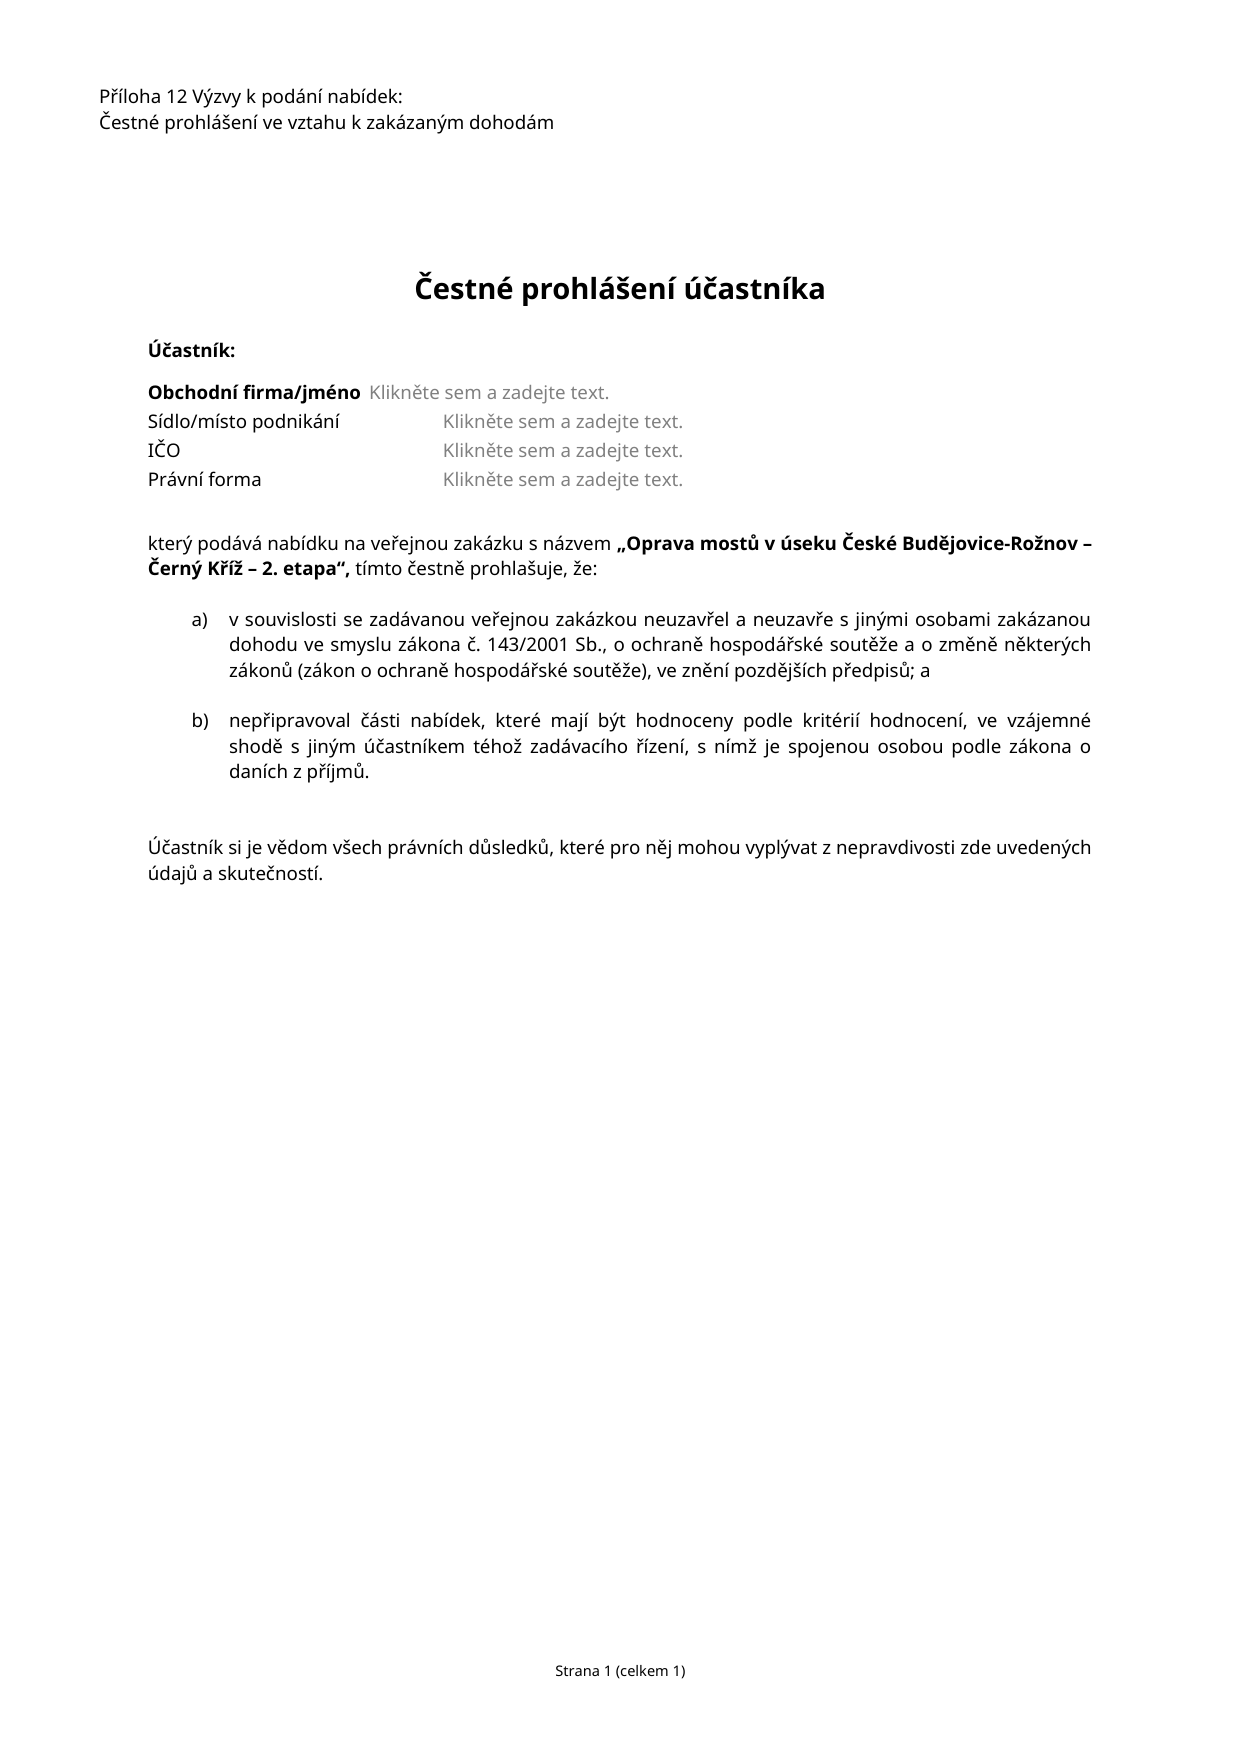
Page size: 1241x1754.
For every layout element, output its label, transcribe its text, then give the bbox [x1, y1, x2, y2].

text Účastník si je vědom všech právních důsledků, které pro něj mohou vyplývat z nepravdivosti zde uvedených údajů a skutečností. [148, 835, 1093, 886]
text Obchodní firma/jméno [148, 376, 1093, 405]
text Účastník: [148, 333, 1093, 364]
list v souvislosti se zadávanou veřejnou zakázkou neuzavřel a neuzavře s jinými osobami zakázanou dohodu ve smyslu zákona č. 143/2001 Sb., o ochraně hospodářské soutěže a o změně některých zákonů (zákon o ochraně hospodářské soutěže), ve znění pozdějších předpisů; a [191, 606, 1093, 683]
text IČO [148, 434, 1093, 463]
text který podává nabídku na veřejnou zakázku s názvem „Oprava mostů v úseku České Budějovice-Rožnov – Černý Kříž – 2. etapa“, tímto čestně prohlašuje, že: [148, 530, 1093, 581]
text Právní forma [148, 463, 1093, 492]
list nepřipravoval části nabídek, které mají být hodnoceny podle kritérií hodnocení, ve vzájemné shodě s jiným účastníkem téhož zadávacího řízení, s nímž je spojenou osobou podle zákona o daních z příjmů. [191, 708, 1093, 784]
title Čestné prohlášení účastníka [148, 268, 1093, 308]
text Sídlo/místo podnikání [148, 405, 1093, 434]
